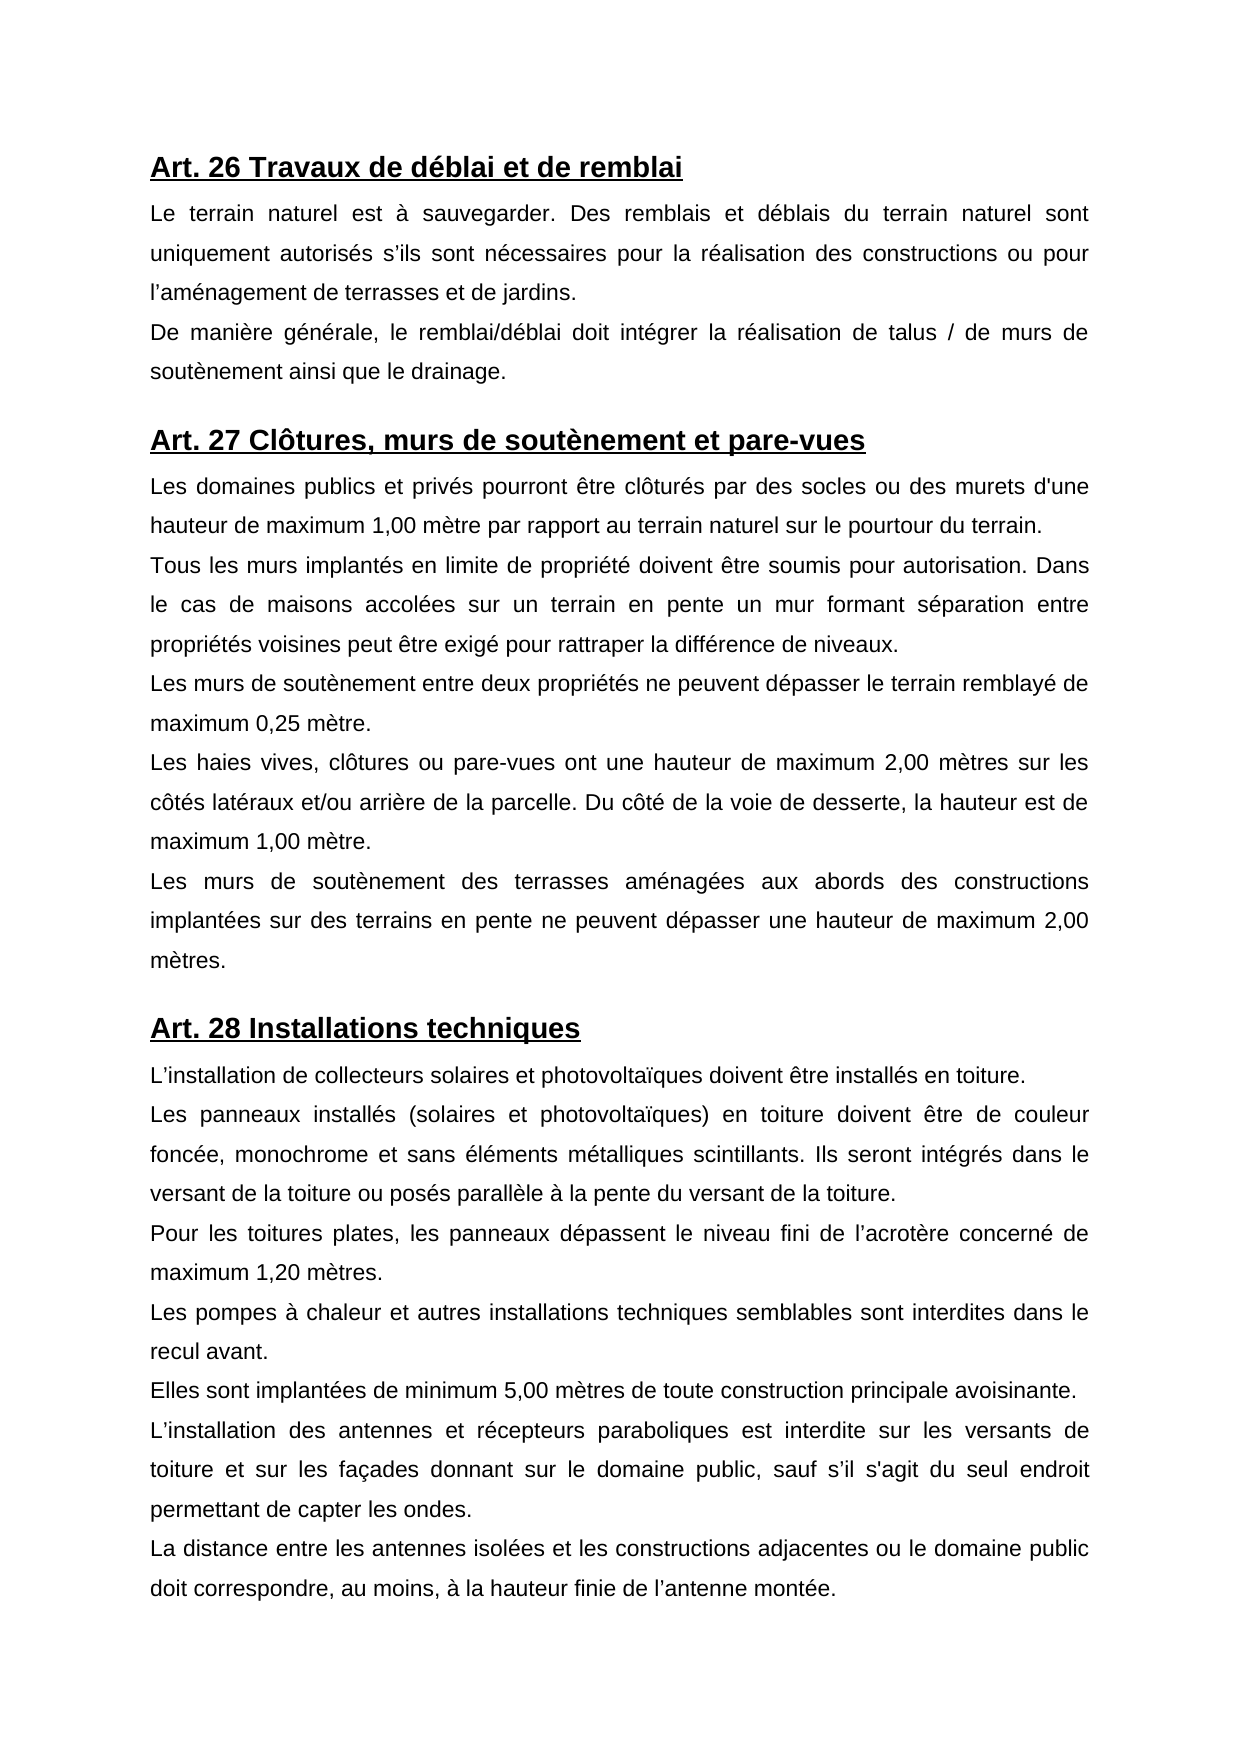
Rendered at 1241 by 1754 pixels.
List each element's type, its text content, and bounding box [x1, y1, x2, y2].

text Pour les toitures plates, les panneaux dépassent le niveau fini de l’acrotère concerné de maximum 1,20 mètres. [150, 1219, 1090, 1285]
text Les haies vives, clôtures ou pare-vues ont une hauteur de maximum 2,00 mètres sur les côtés latéraux et/ou arrière de la parcelle. Du côté de la voie de desserte, la hauteur est de maximum 1,00 mètre. [150, 749, 1090, 855]
text L’installation des antennes et récepteurs paraboliques est interdite sur les versants de toiture et sur les façades donnant sur le domaine public, sauf s’il s'agit du seul endroit permettant de capter les ondes. [150, 1417, 1090, 1522]
text Les murs de soutènement des terrasses aménagées aux abords des constructions implantées sur des terrains en pente ne peuvent dépasser une hauteur de maximum 2,00 mètres. [150, 868, 1090, 973]
text L’installation de collecteurs solaires et photovoltaïques doivent être installés en toiture. [150, 1062, 1090, 1088]
text Le terrain naturel est à sauvegarder. Des remblais et déblais du terrain naturel sont uniquement autorisés s’ils sont nécessaires pour la réalisation des constructions ou pour l’aménagement de terrasses et de jardins. [150, 200, 1090, 306]
text Les murs de soutènement entre deux propriétés ne peuvent dépasser le terrain remblayé de maximum 0,25 mètre. [150, 670, 1090, 736]
text Les pompes à chaleur et autres installations techniques semblables sont interdites dans le recul avant. [150, 1298, 1090, 1364]
text Elles sont implantées de minimum 5,00 mètres de toute construction principale avoisinante. [150, 1377, 1090, 1404]
text Les domaines publics et privés pourront être clôturés par des socles ou des murets d'une hauteur de maximum 1,00 mètre par rapport au terrain naturel sur le pourtour du terrain. [150, 473, 1090, 539]
text La distance entre les antennes isolées et les constructions adjacentes ou le domaine public doit correspondre, au moins, à la hauteur finie de l’antenne montée. [150, 1535, 1090, 1601]
subtitle Art. 28 Installations techniques [150, 1011, 1090, 1045]
subtitle Art. 27 Clôtures, murs de soutènement et pare-vues [150, 423, 1090, 456]
subtitle Art. 26 Travaux de déblai et de remblai [150, 150, 1090, 183]
text Les panneaux installés (solaires et photovoltaïques) en toiture doivent être de couleur foncée, monochrome et sans éléments métalliques scintillants. Ils seront intégrés dans le versant de la toiture ou posés parallèle à la pente du versant de la toiture. [150, 1101, 1090, 1206]
text De manière générale, le remblai/déblai doit intégrer la réalisation de talus / de murs de soutènement ainsi que le drainage. [150, 319, 1090, 384]
text Tous les murs implantés en limite de propriété doivent être soumis pour autorisation. Dans le cas de maisons accolées sur un terrain en pente un mur formant séparation entre propriétés voisines peut être exigé pour rattraper la différence de niveaux. [150, 552, 1090, 657]
